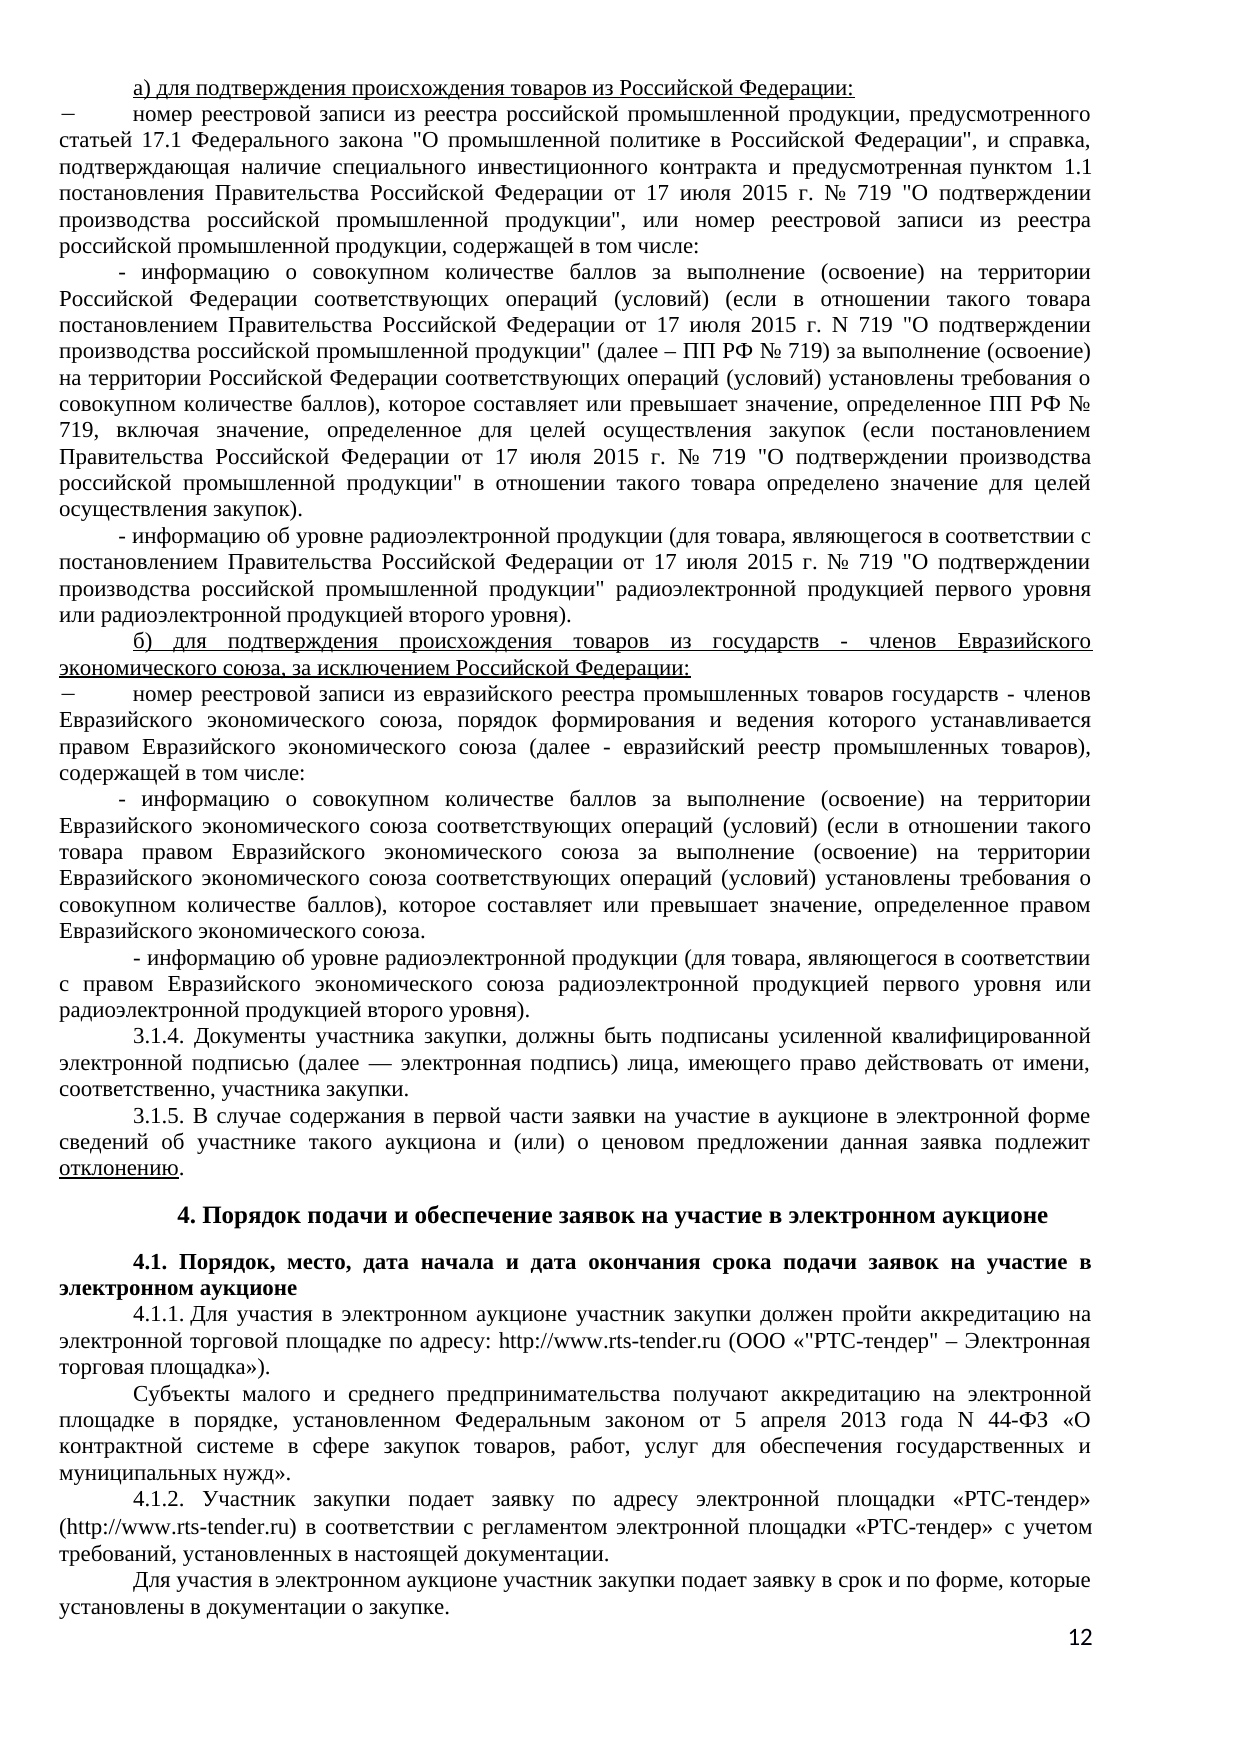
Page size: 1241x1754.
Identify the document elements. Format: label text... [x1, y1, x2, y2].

text - информацию об уровне радиоэлектронной продукции (для товара, являющегося в соответствии с правом Евразийского экономического союза радиоэлектронной продукцией первого уровня или радиоэлектронной продукцией второго уровня). [59, 943, 1092, 1023]
text Для участия в электронном аукционе участник закупки подает заявку в срок и по форме, которые установлены в документации о закупке. [59, 1566, 1092, 1619]
text 4.1.1. Для участия в электронном аукционе участник закупки должен пройти аккредитацию на электронной торговой площадке по адресу: http://www.rts-tender.ru (ООО «"РТС-тендер" – Электронная торговая площадка»). [59, 1301, 1092, 1379]
text б) для подтверждения происхождения товаров из государств - членов Евразийского экономического союза, за исключением Российской Федерации: [59, 627, 1092, 680]
list номер реестровой записи из реестра российской промышленной продукции, предусмотренного статьей 17.1 Федерального закона "О промышленной политике в Российской Федерации", и справка, подтверждающая наличие специального инвестиционного контракта и предусмотренная пунктом 1.1 постановления Правительства Российской Федерации от 17 июля 2015 г. № 719 "О подтверждении производства российской промышленной продукции", или номер реестровой записи из реестра российской промышленной продукции, содержащей в том числе: [59, 100, 1092, 258]
text а) для подтверждения происхождения товаров из Российской Федерации: [59, 74, 1092, 100]
text Субъекты малого и среднего предпринимательства получают аккредитацию на электронной площадке в порядке, установленном Федеральным законом от 5 апреля 2013 года N 44-ФЗ «О контрактной системе в сфере закупок товаров, работ, услуг для обеспечения государственных и муниципальных нужд». [59, 1379, 1092, 1485]
text 3.1.4. Документы участника закупки, должны быть подписаны усиленной квалифицированной электронной подписью (далее — электронная подпись) лица, имеющего право действовать от имени, соответственно, участника закупки. [59, 1023, 1092, 1102]
text - информацию о совокупном количестве баллов за выполнение (освоение) на территории Евразийского экономического союза соответствующих операций (условий) (если в отношении такого товара правом Евразийского экономического союза за выполнение (освоение) на территории Евразийского экономического союза соответствующих операций (условий) установлены требования о совокупном количестве баллов), которое составляет или превышает значение, определенное правом Евразийского экономического союза. [59, 785, 1092, 943]
text - информацию о совокупном количестве баллов за выполнение (освоение) на территории Российской Федерации соответствующих операций (условий) (если в отношении такого товара постановлением Правительства Российской Федерации от 17 июля 2015 г. N 719 "О подтверждении производства российской промышленной продукции" (далее – ПП РФ № 719) за выполнение (освоение) на территории Российской Федерации соответствующих операций (условий) установлены требования о совокупном количестве баллов), которое составляет или превышает значение, определенное ПП РФ № 719, включая значение, определенное для целей осуществления закупок (если постановлением Правительства Российской Федерации от 17 июля 2015 г. № 719 "О подтверждении производства российской промышленной продукции" в отношении такого товара определено значение для целей осуществления закупок). [59, 258, 1092, 522]
text - информацию об уровне радиоэлектронной продукции (для товара, являющегося в соответствии с постановлением Правительства Российской Федерации от 17 июля 2015 г. № 719 "О подтверждении производства российской промышленной продукции" радиоэлектронной продукцией первого уровня или радиоэлектронной продукцией второго уровня). [59, 522, 1092, 627]
text 3.1.5. В случае содержания в первой части заявки на участие в аукционе в электронной форме сведений об участнике такого аукциона и (или) о ценовом предложении данная заявка подлежит отклонению. [59, 1102, 1092, 1181]
text 4.1.2. Участник закупки подает заявку по адресу электронной площадки «РТС-тендер» (http://www.rts-tender.ru) в соответствии с регламентом электронной площадки «РТС-тендер» с учетом требований, установленных в настоящей документации. [59, 1485, 1092, 1566]
text 4.1. Порядок, место, дата начала и дата окончания срока подачи заявок на участие в электронном аукционе [59, 1248, 1092, 1301]
text 4. Порядок подачи и обеспечение заявок на участие в электронном аукционе [59, 1200, 1092, 1229]
list номер реестровой записи из евразийского реестра промышленных товаров государств - членов Евразийского экономического союза, порядок формирования и ведения которого устанавливается правом Евразийского экономического союза (далее - евразийский реестр промышленных товаров), содержащей в том числе: [59, 680, 1092, 785]
